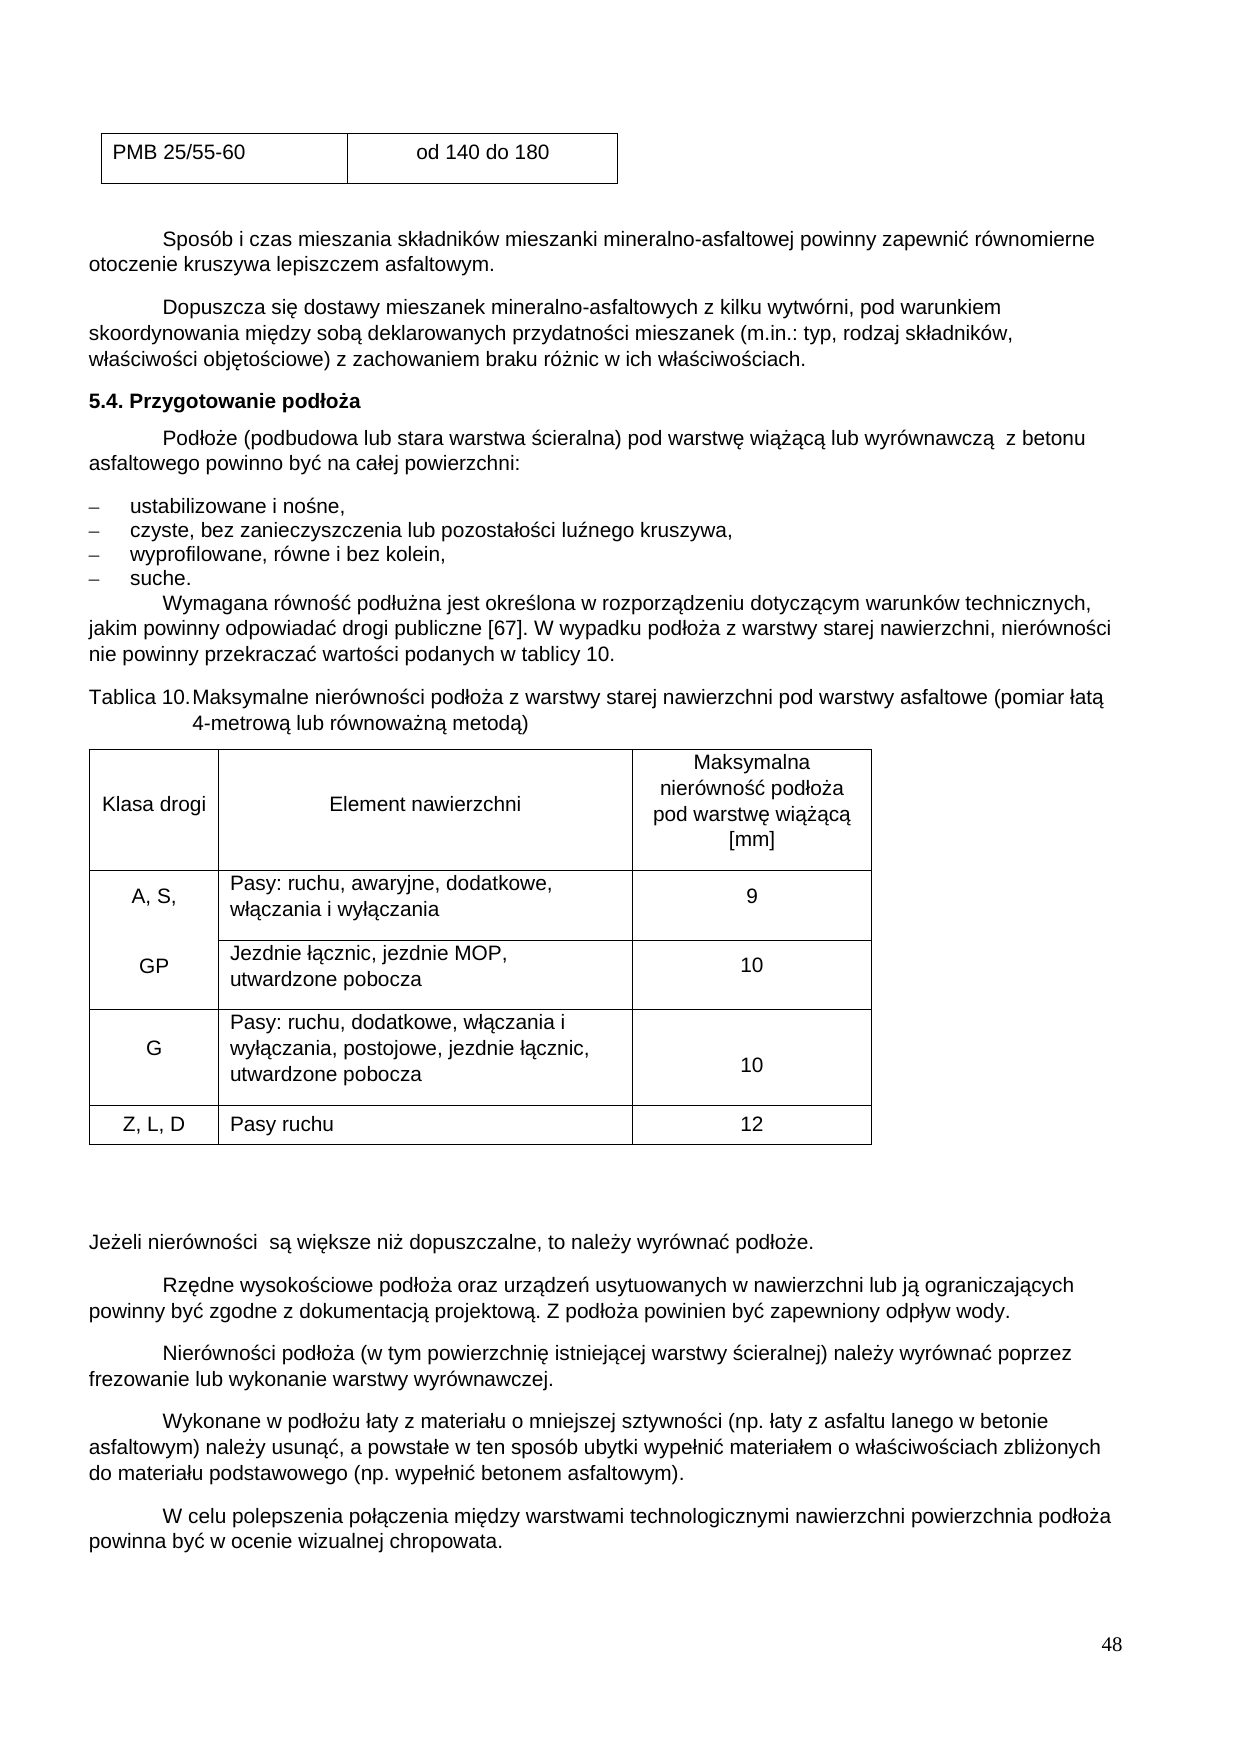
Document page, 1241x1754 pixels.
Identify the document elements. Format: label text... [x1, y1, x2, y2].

text Podłoże (podbudowa lub stara warstwa ścieralna) pod warstwę wiążącą lub wyrównawczą z betonu asfaltowego powinno być na całej powierzchni: [89, 425, 1122, 475]
text Wymagana równość podłużna jest określona w rozporządzeniu dotyczącym warunków technicznych, jakim powinny odpowiadać drogi publiczne [67]. W wypadku podłoża z warstwy starej nawierzchni, nierówności nie powinny przekraczać wartości podanych w tablicy 10. [89, 590, 1122, 666]
list czyste, bez zanieczyszczenia lub pozostałości luźnego kruszywa, [89, 518, 1122, 542]
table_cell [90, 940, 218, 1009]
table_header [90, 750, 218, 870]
text Sposób i czas mieszania składników mieszanki mineralno-asfaltowej powinny zapewnić równomierne otoczenie kruszywa lepiszczem asfaltowym. [89, 226, 1122, 276]
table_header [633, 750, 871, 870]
list wyprofilowane, równe i bez kolein, [89, 542, 1122, 566]
text Wykonane w podłożu łaty z materiału o mniejszej sztywności (np. łaty z asfaltu lanego w betonie asfaltowym) należy usunąć, a powstałe w ten sposób ubytki wypełnić materiałem o właściwościach zbliżonych do materiału podstawowego (np. wypełnić betonem asfaltowym). [89, 1409, 1122, 1485]
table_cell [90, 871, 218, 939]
list suche. [89, 566, 1122, 590]
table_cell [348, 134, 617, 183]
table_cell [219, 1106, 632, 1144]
text Dopuszcza się dostawy mieszanek mineralno-asfaltowych z kilku wytwórni, pod warunkiem skoordynowania między sobą deklarowanych przydatności mieszanek (m.in.: typ, rodzaj składników, właściwości objętościowe) z zachowaniem braku różnic w ich właściwościach. [89, 295, 1122, 370]
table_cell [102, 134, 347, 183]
subtitle 5.4. Przygotowanie podłoża [89, 389, 1122, 413]
text W celu polepszenia połączenia między warstwami technologicznymi nawierzchni powierzchnia podłoża powinna być w ocenie wizualnej chropowata. [89, 1503, 1122, 1553]
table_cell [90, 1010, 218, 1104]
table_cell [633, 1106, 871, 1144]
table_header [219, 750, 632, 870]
text Rzędne wysokościowe podłoża oraz urządzeń usytuowanych w nawierzchni lub ją ograniczających powinny być zgodne z dokumentacją projektową. Z podłoża powinien być zapewniony odpływ wody. [89, 1273, 1122, 1322]
text Tablica 10. Maksymalne nierówności podłoża z warstwy starej nawierzchni pod warstwy asfaltowe (pomiar łatą 4-metrową lub równoważną metodą) [89, 684, 1122, 734]
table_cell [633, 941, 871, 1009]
list ustabilizowane i nośne, [89, 494, 1122, 518]
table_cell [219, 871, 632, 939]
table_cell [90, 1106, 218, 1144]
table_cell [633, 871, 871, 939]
text Nierówności podłoża (w tym powierzchnię istniejącej warstwy ścieralnej) należy wyrównać poprzez frezowanie lub wykonanie warstwy wyrównawczej. [89, 1341, 1122, 1391]
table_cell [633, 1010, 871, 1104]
text Jeżeli nierówności są większe niż dopuszczalne, to należy wyrównać podłoże. [89, 1230, 1122, 1254]
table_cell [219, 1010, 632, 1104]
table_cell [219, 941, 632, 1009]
